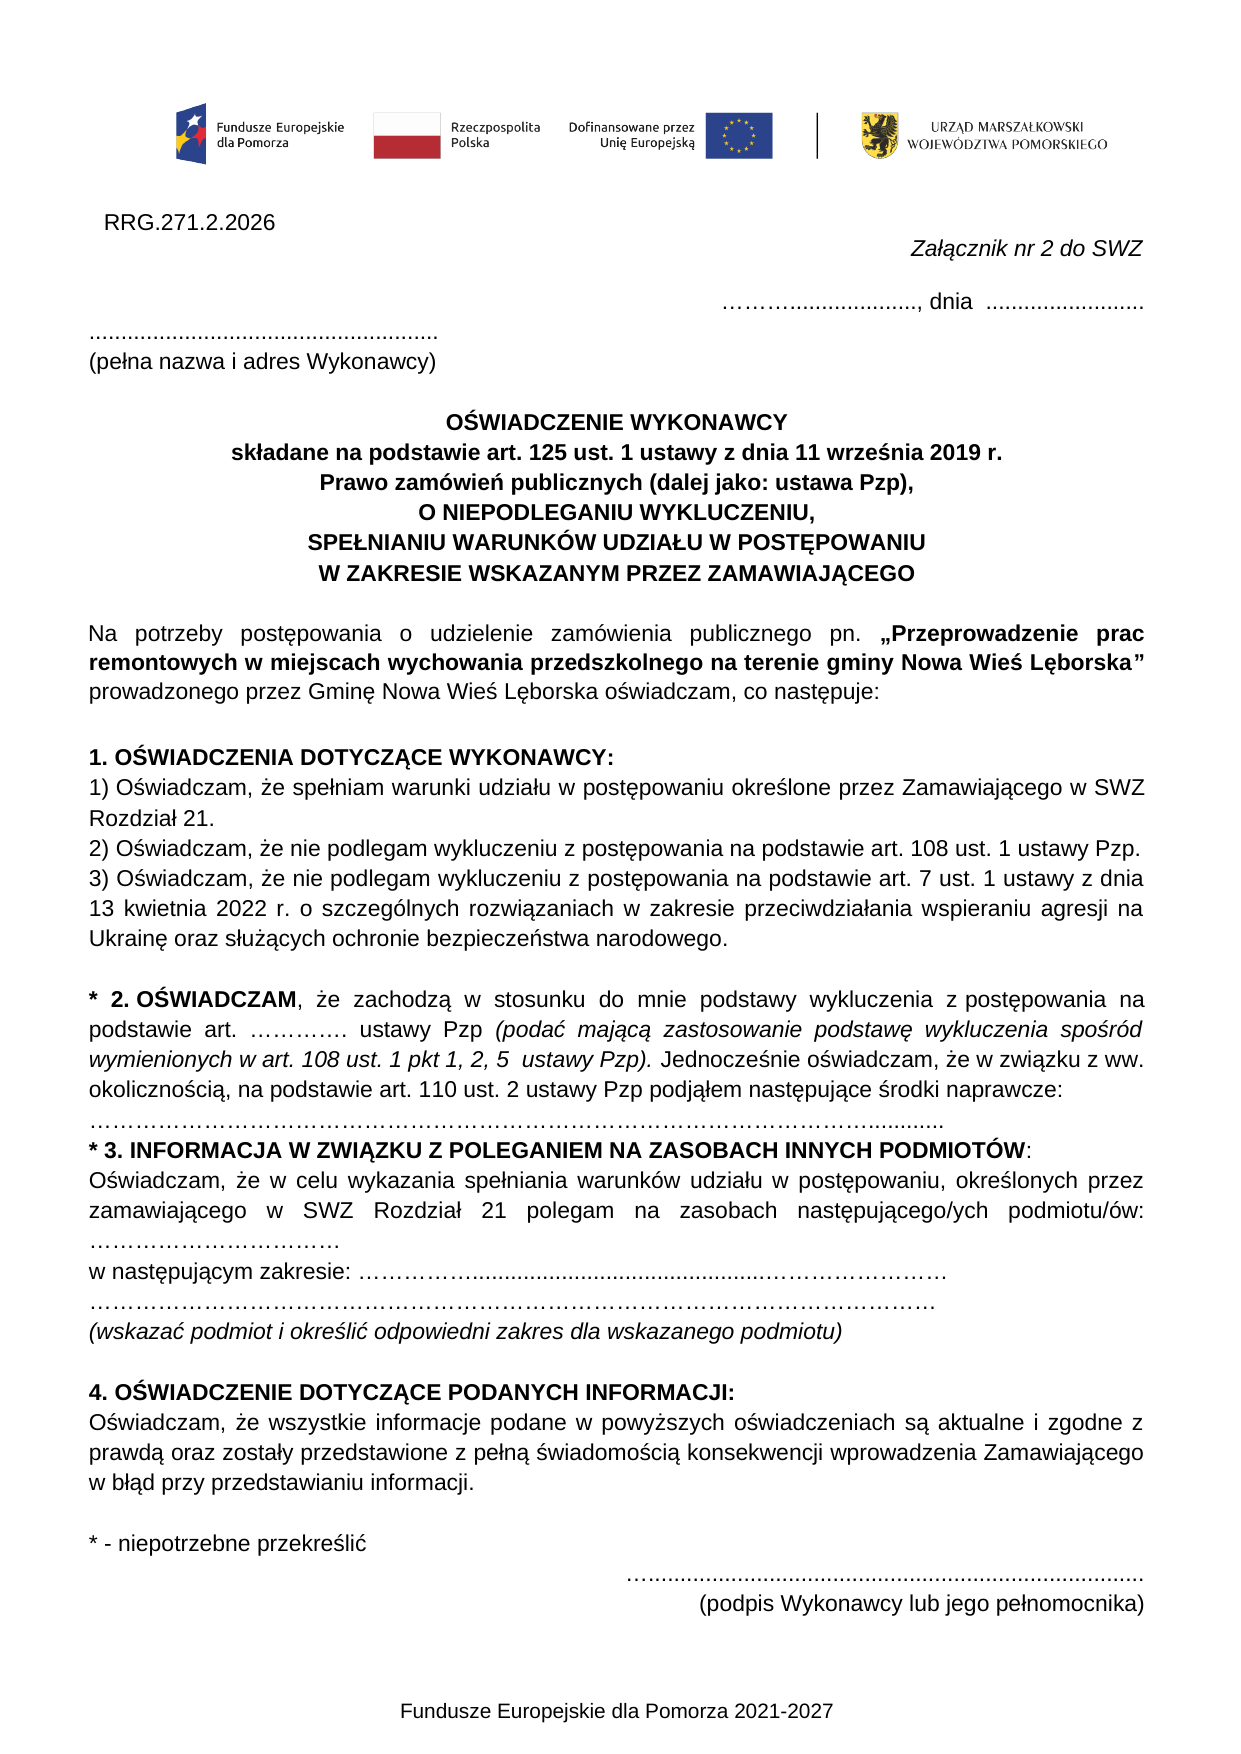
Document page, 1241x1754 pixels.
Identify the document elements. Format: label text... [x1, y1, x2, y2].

text * 2. OŚWIADCZAM, że zachodzą w stosunku do mnie podstawy wykluczenia z postępowania na podstawie art. …………. ustawy Pzp (podać mającą zastosowanie podstawę wykluczenia spośród wymienionych w art. 108 ust. 1 pkt 1, 2, 5 ustawy Pzp). Jednocześnie oświadczam, że w związku z ww. okolicznością, na podstawie art. 110 ust. 2 ustawy Pzp podjąłem następujące środki naprawcze: [89, 986, 1145, 1103]
text w następującym zakresie: ……………..............................................…………………… [89, 1258, 1145, 1284]
text O NIEPODLEGANIU WYKLUCZENIU, [89, 499, 1145, 525]
text ....................................................... [89, 318, 1145, 344]
text (podpis Wykonawcy lub jego pełnomocnika) [310, 1590, 1145, 1616]
text 4. OŚWIADCZENIE DOTYCZĄCE PODANYCH INFORMACJI: [89, 1378, 1145, 1405]
text ………………………………………………………………………………………………… [89, 1288, 1145, 1314]
text 1. OŚWIADCZENIA DOTYCZĄCE WYKONAWCY: [89, 744, 1145, 770]
picture [161, 87, 1122, 180]
text Oświadczam, że w celu wykazania spełniania warunków udziału w postępowaniu, określonych przez zamawiającego w SWZ Rozdział 21 polegam na zasobach następującego/ych podmiotu/ów: …………………………… [89, 1167, 1145, 1254]
text (wskazać podmiot i określić odpowiedni zakres dla wskazanego podmiotu) [89, 1318, 1145, 1344]
text SPEŁNIANIU WARUNKÓW UDZIAŁU W POSTĘPOWANIU [89, 529, 1145, 556]
text Oświadczam, że wszystkie informacje podane w powyższych oświadczeniach są aktualne i zgodne z prawdą oraz zostały przedstawione z pełną świadomością konsekwencji wprowadzenia Zamawiającego w błąd przy przedstawianiu informacji. [89, 1409, 1145, 1495]
text 1) Oświadczam, że spełniam warunki udziału w postępowaniu określone przez Zamawiającego w SWZ Rozdział 21. [89, 774, 1145, 831]
text Prawo zamówień publicznych (dalej jako: ustawa Pzp), [89, 469, 1145, 495]
text 3) Oświadczam, że nie podlegam wykluczeniu z postępowania na podstawie art. 7 ust. 1 ustawy z dnia 13 kwietnia 2022 r. o szczególnych rozwiązaniach w zakresie przeciwdziałania wspieraniu agresji na Ukrainę oraz służących ochronie bezpieczeństwa narodowego. [89, 865, 1145, 952]
text Na potrzeby postępowania o udzielenie zamówienia publicznego pn. „Przeprowadzenie prac remontowych w miejscach wychowania przedszkolnego na terenie gminy Nowa Wieś Lęborska” prowadzonego przez Gminę Nowa Wieś Lęborska oświadczam, co następuje: [88, 620, 1145, 704]
text ………...................., dnia ......................... [89, 288, 1145, 314]
text …………………………………………………………………………………………............ [89, 1107, 1145, 1133]
text ….............................................................................. [89, 1560, 1145, 1586]
text składane na podstawie art. 125 ust. 1 ustawy z dnia 11 września 2019 r. [89, 439, 1145, 465]
text W ZAKRESIE WSKAZANYM PRZEZ ZAMAWIAJĄCEGO [89, 559, 1145, 586]
text 2) Oświadczam, że nie podlegam wykluczeniu z postępowania na podstawie art. 108 ust. 1 ustawy Pzp. [89, 835, 1145, 861]
text * 3. INFORMACJA W ZWIĄZKU Z POLEGANIEM NA ZASOBACH INNYCH PODMIOTÓW: [89, 1137, 1145, 1163]
text (pełna nazwa i adres Wykonawcy) [89, 348, 1145, 374]
text OŚWIADCZENIE WYKONAWCY [89, 408, 1145, 435]
text * - niepotrzebne przekreślić [89, 1529, 1145, 1556]
